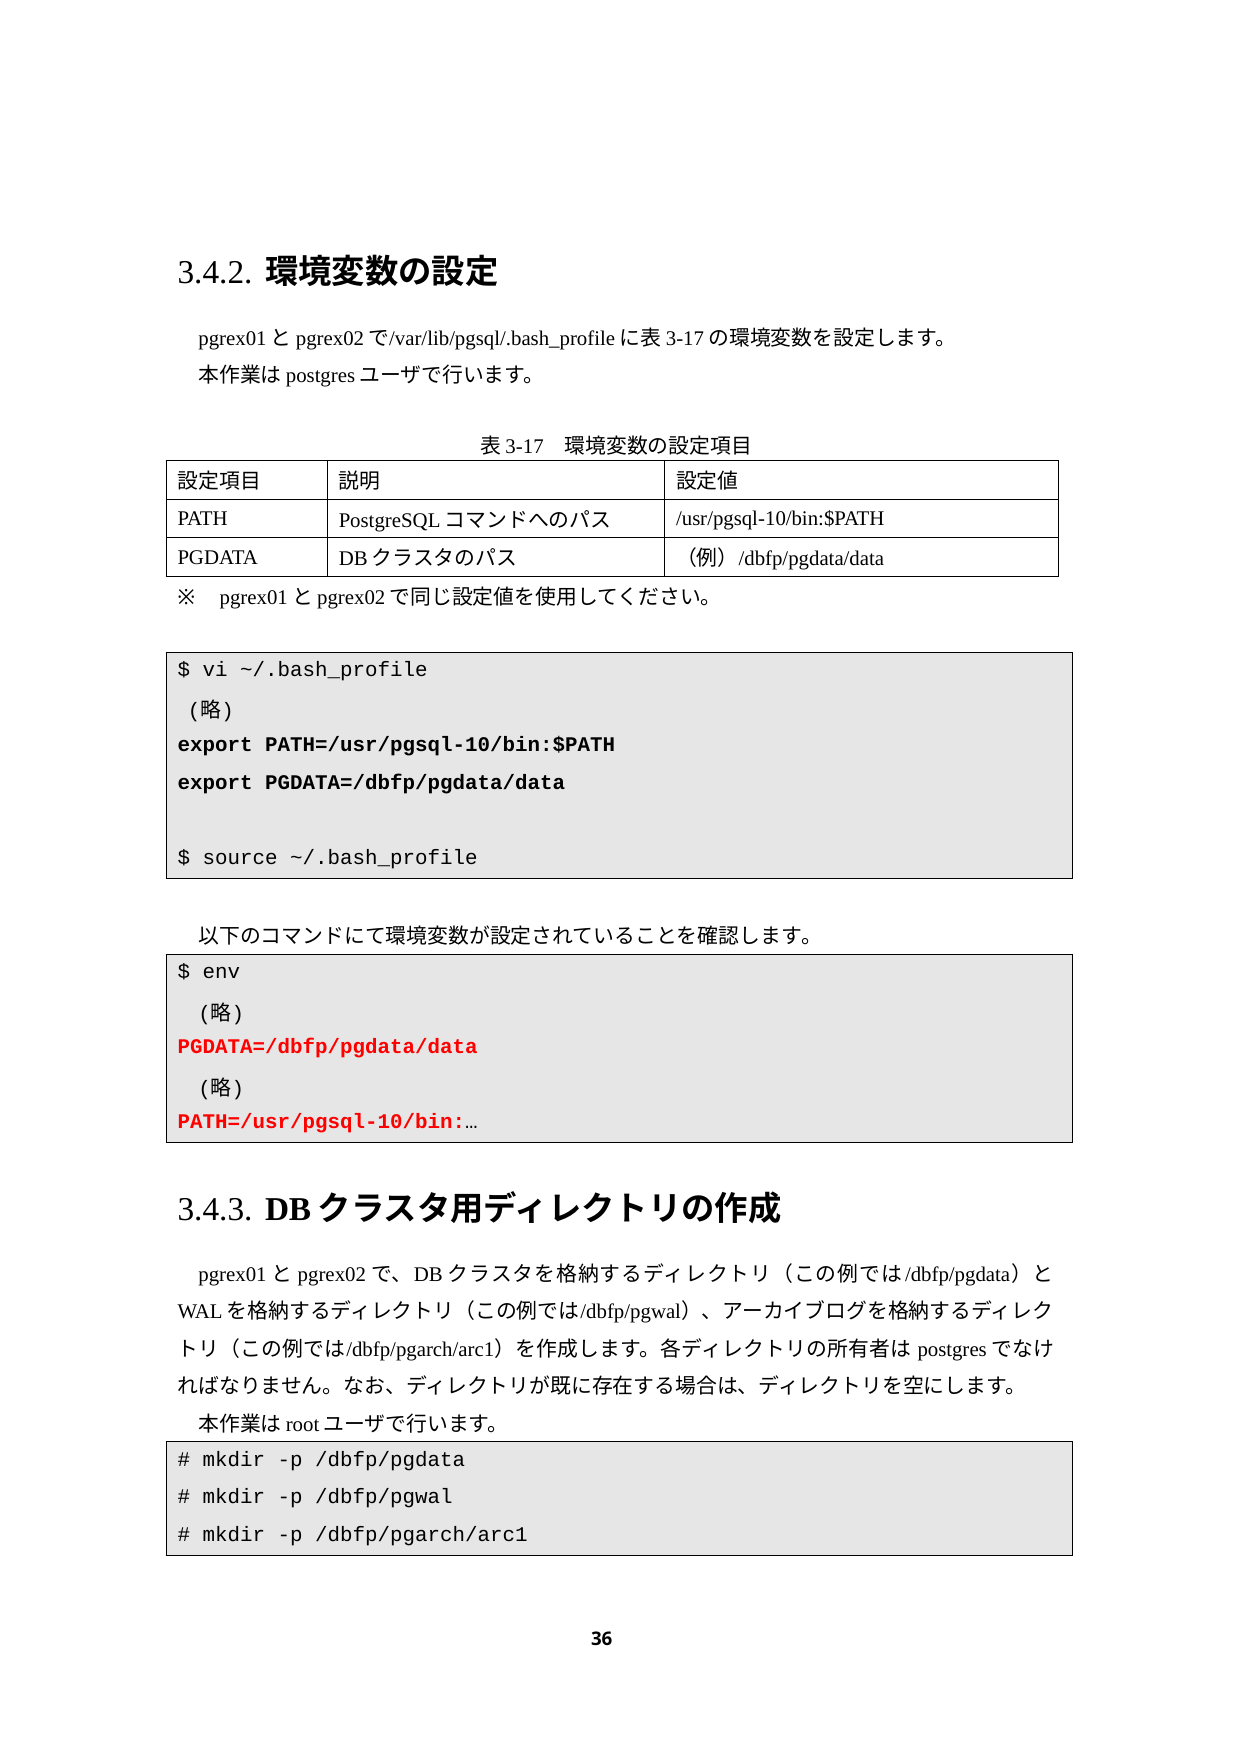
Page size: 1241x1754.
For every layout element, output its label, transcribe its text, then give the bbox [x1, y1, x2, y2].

subtitle DBクラスタ用ディレクトリの作成 [177, 1168, 1063, 1243]
table_header $ vi ~/.bash_profile (略) export PATH=/usr/pgsql-10/bin:$PATH export PGDATA=/dbfp/pgdata/data $ source ~/.bash_profile [167, 653, 1072, 878]
table_header 設定項目 [167, 461, 327, 498]
table_header $ env (略) PGDATA=/dbfp/pgdata/data (略) PATH=/usr/pgsql-10/bin:… [167, 955, 1072, 1142]
list pgrex01とpgrex02で同じ設定値を使用してください。 [177, 577, 1054, 614]
text 本作業はrootユーザで行います。 [177, 1404, 1054, 1441]
subtitle 環境変数の設定 [177, 232, 1063, 307]
table_cell DBクラスタのパス [328, 538, 664, 576]
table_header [167, 1442, 1072, 1555]
table_cell PATH [167, 500, 327, 537]
table_cell PostgreSQLコマンドへのパス [328, 500, 664, 537]
table_cell （例）/dbfp/pgdata/data [665, 538, 1058, 576]
table_header 説明 [328, 461, 664, 498]
table_cell /usr/pgsql-10/bin:$PATH [665, 500, 1058, 537]
text 本作業はpostgresユーザで行います。 [177, 355, 1054, 392]
text 以下のコマンドにて環境変数が設定されていることを確認します。 [177, 916, 1054, 954]
table_cell PGDATA [167, 538, 327, 576]
table_header 設定値 [665, 461, 1058, 498]
text pgrex01とpgrex02で、DBクラスタを格納するディレクトリ（この例では/dbfp/pgdata）とWALを格納するディレクトリ（この例では/dbfp/pgwal）、アーカイブログを格納するディレクトリ（この例では/dbfp/pgarch/arc1）を作成します。各ディレクトリの所有者はpostgresでなければなりません。なお、ディレクトリが既に存在する場合は、ディレクトリを空にします。 [177, 1254, 1054, 1404]
